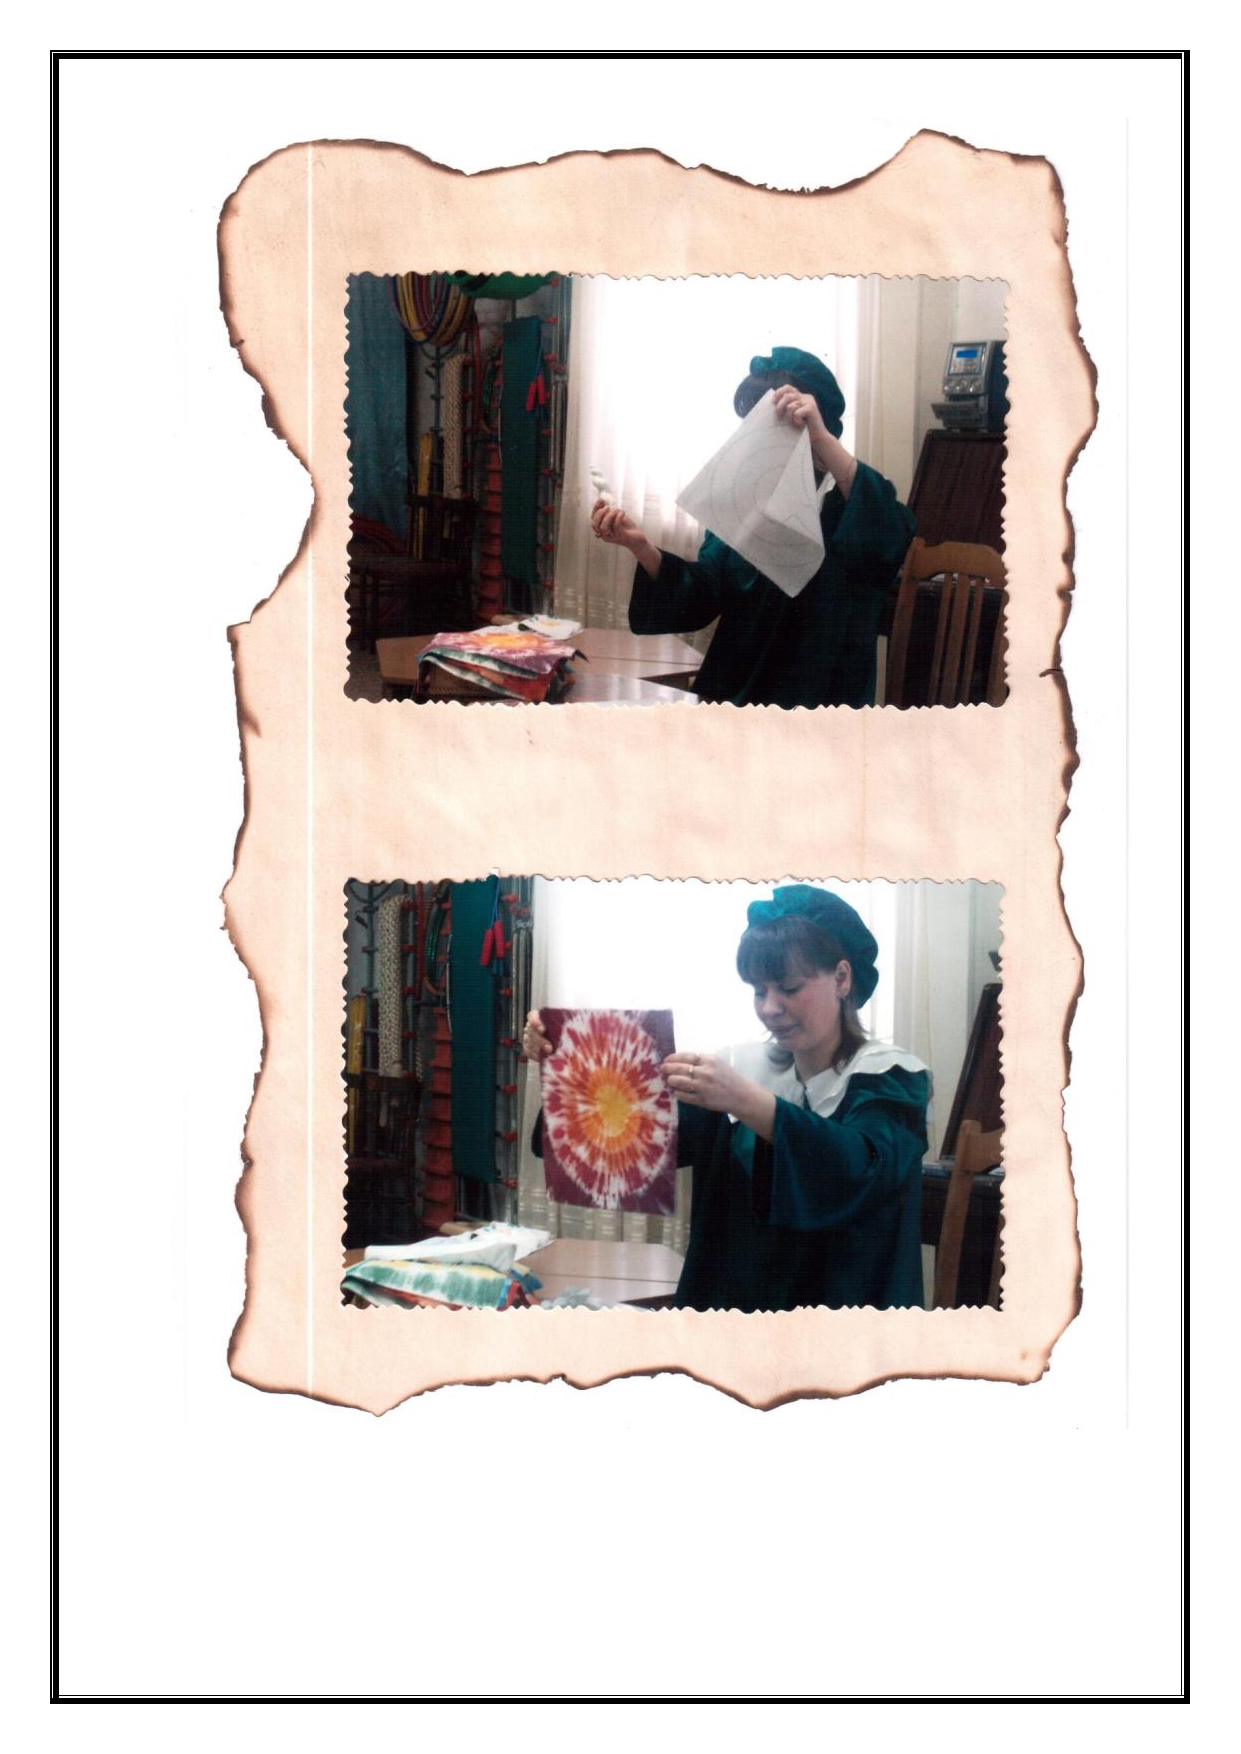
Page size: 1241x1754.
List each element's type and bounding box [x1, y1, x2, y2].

picture [166, 118, 1134, 1449]
